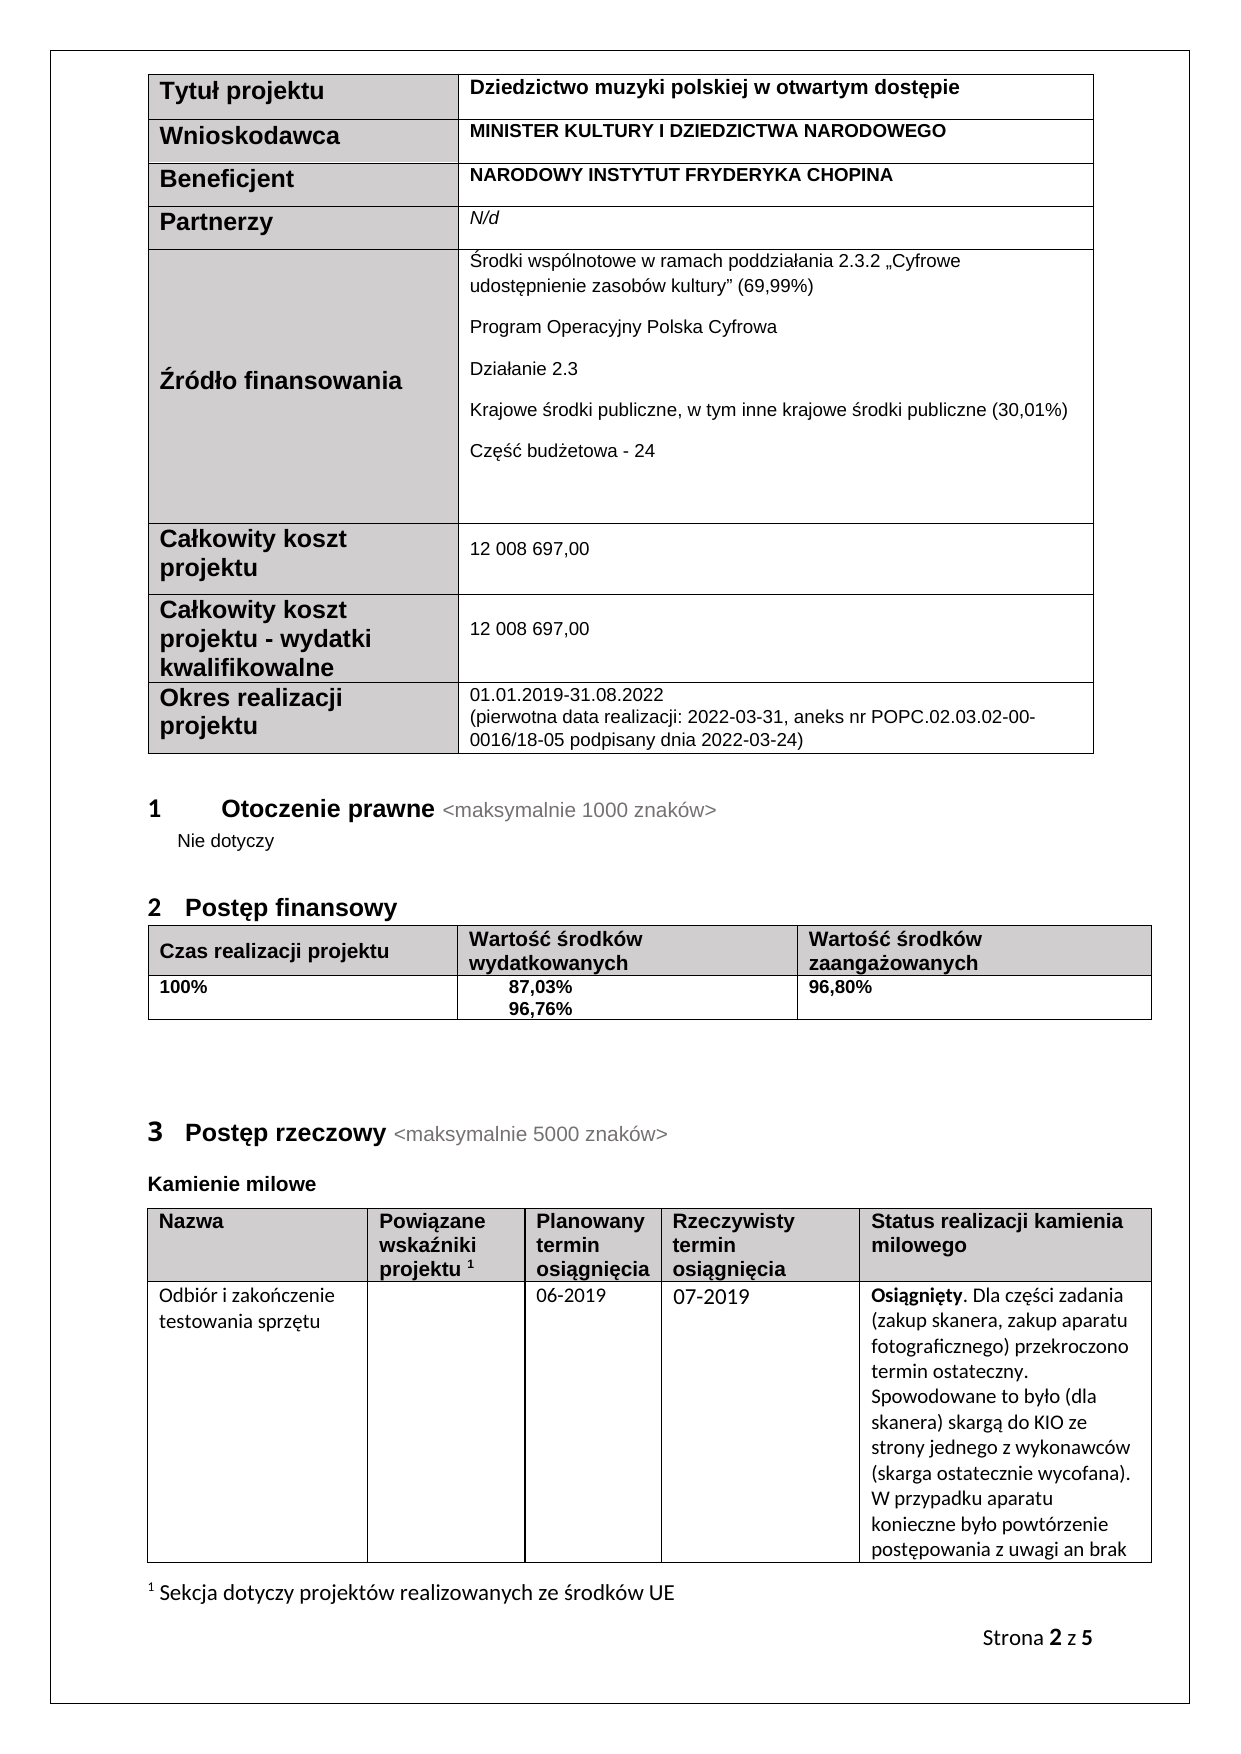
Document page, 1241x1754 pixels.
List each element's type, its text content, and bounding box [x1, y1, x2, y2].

text Kamienie milowe [147, 1172, 1093, 1196]
table_cell N/d [459, 207, 1093, 249]
table_cell Partnerzy [149, 207, 458, 249]
table_cell 100% [149, 976, 457, 1019]
table_header Status realizacji kamienia milowego [860, 1209, 1151, 1281]
table_cell NARODOWY INSTYTUT FRYDERYKA CHOPINA [459, 164, 1093, 206]
table_cell Okres realizacji projektu [149, 683, 458, 753]
table_header Wartość środków zaangażowanych [798, 926, 1151, 975]
table_cell Wnioskodawca [149, 120, 458, 162]
table_header Dziedzictwo muzyki polskiej w otwartym dostępie [459, 75, 1093, 119]
table_header Planowany termin osiągnięcia [526, 1209, 661, 1281]
table_cell [368, 1282, 524, 1562]
table_header Czas realizacji projektu [149, 926, 457, 975]
table_cell 06-2019 [526, 1282, 661, 1562]
table_cell 12 008 697,00 [459, 524, 1093, 594]
table_cell Odbiór i zakończenie testowania sprzętu [148, 1282, 367, 1562]
table_cell 07-2019 [662, 1282, 859, 1562]
table_cell Środki wspólnotowe w ramach poddziałania 2.3.2 „Cyfrowe udostępnienie zasobów kultury” (69,99%) Program Operacyjny Polska Cyfrowa Działanie 2.3 Krajowe środki publiczne, w tym inne krajowe środki publiczne (30,01%) Część budżetowa - 24 [459, 250, 1093, 523]
list Postęp finansowy [147, 890, 1093, 923]
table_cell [860, 1282, 1151, 1562]
table_header Tytuł projektu [149, 75, 458, 119]
table_cell 96,80% [798, 976, 1151, 1019]
subtitle Postęp rzeczowy <maksymalnie 5000 znaków> [147, 1112, 1093, 1149]
table_header Nazwa [148, 1209, 367, 1281]
table_cell Źródło finansowania [149, 250, 458, 523]
table_cell 87,03% 96,76% [458, 976, 797, 1019]
table_cell 12 008 697,00 [459, 595, 1093, 682]
list Otoczenie prawne <maksymalnie 1000 znaków> [147, 791, 1063, 824]
table_header Wartość środków wydatkowanych [458, 926, 797, 975]
table_cell 01.01.2019-31.08.2022 (pierwotna data realizacji: 2022-03-31, aneks nr POPC.02.03.02-00-0016/18-05 podpisany dnia 2022-03-24) [459, 683, 1093, 753]
table_cell Beneficjent [149, 164, 458, 206]
table_header Rzeczywisty termin osiągnięcia [662, 1209, 859, 1281]
table_header Powiązane wskaźniki projektu [368, 1209, 524, 1281]
table_cell Całkowity koszt projektu - wydatki kwalifikowalne [149, 595, 458, 682]
table_cell Całkowity koszt projektu [149, 524, 458, 594]
table_cell MINISTER KULTURY I DZIEDZICTWA NARODOWEGO [459, 120, 1093, 162]
text Nie dotyczy [147, 830, 1093, 851]
